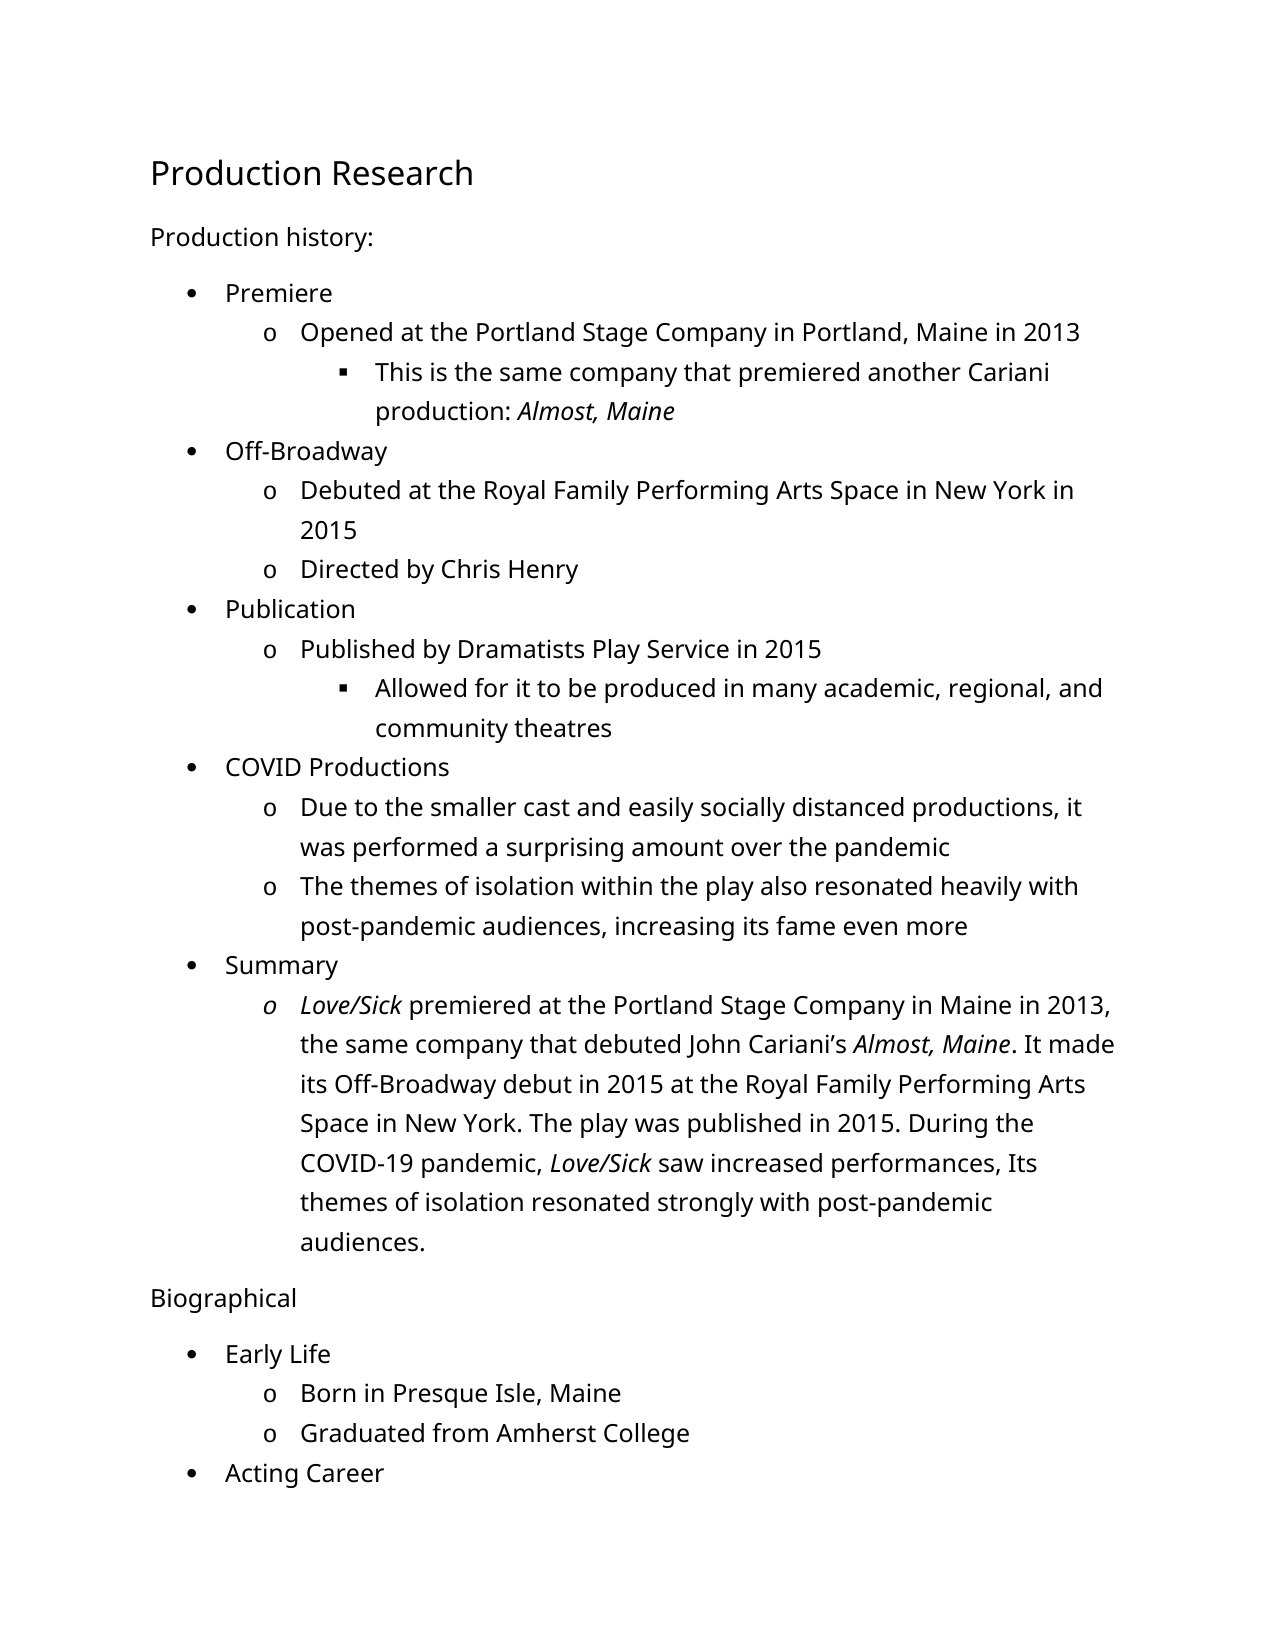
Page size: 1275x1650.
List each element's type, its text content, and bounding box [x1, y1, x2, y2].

text Production Research [150, 150, 1125, 195]
list Graduated from Amherst College [262, 1416, 1125, 1450]
list Allowed for it to be produced in many academic, regional, and community theatres [337, 671, 1125, 744]
list COVID Productions [187, 750, 1125, 784]
list Publication [187, 592, 1125, 626]
list Premiere [187, 275, 1125, 309]
list Early Life [187, 1337, 1125, 1371]
list Due to the smaller cast and easily socially distanced productions, it was performed a surprising amount over the pandemic [262, 789, 1125, 863]
list Opened at the Portland Stage Company in Portland, Maine in 2013 [262, 315, 1125, 349]
list Directed by Chris Henry [262, 552, 1125, 586]
list Summary [187, 948, 1125, 982]
list Love/Sick premiered at the Portland Stage Company in Maine in 2013, the same company that debuted John Cariani’s Almost, Maine. It made its Off-Broadway debut in 2015 at the Royal Family Performing Arts Space in New York. The play was published in 2015. During the COVID-19 pandemic, Love/Sick saw increased performances, Its themes of isolation resonated strongly with post-pandemic audiences. [262, 987, 1125, 1258]
list Published by Dramatists Play Service in 2015 [262, 631, 1125, 666]
list Debuted at the Royal Family Performing Arts Space in New York in 2015 [262, 473, 1125, 547]
list The themes of isolation within the play also resonated heavily with post-pandemic audiences, increasing its fame even more [262, 869, 1125, 942]
list This is the same company that premiered another Cariani production: Almost, Maine [337, 354, 1125, 428]
text Production history: [150, 219, 1125, 253]
list Born in Presque Isle, Maine [262, 1376, 1125, 1410]
list Off-Broadway [187, 433, 1125, 468]
text Biographical [150, 1281, 1125, 1314]
list Acting Career [187, 1456, 1125, 1489]
